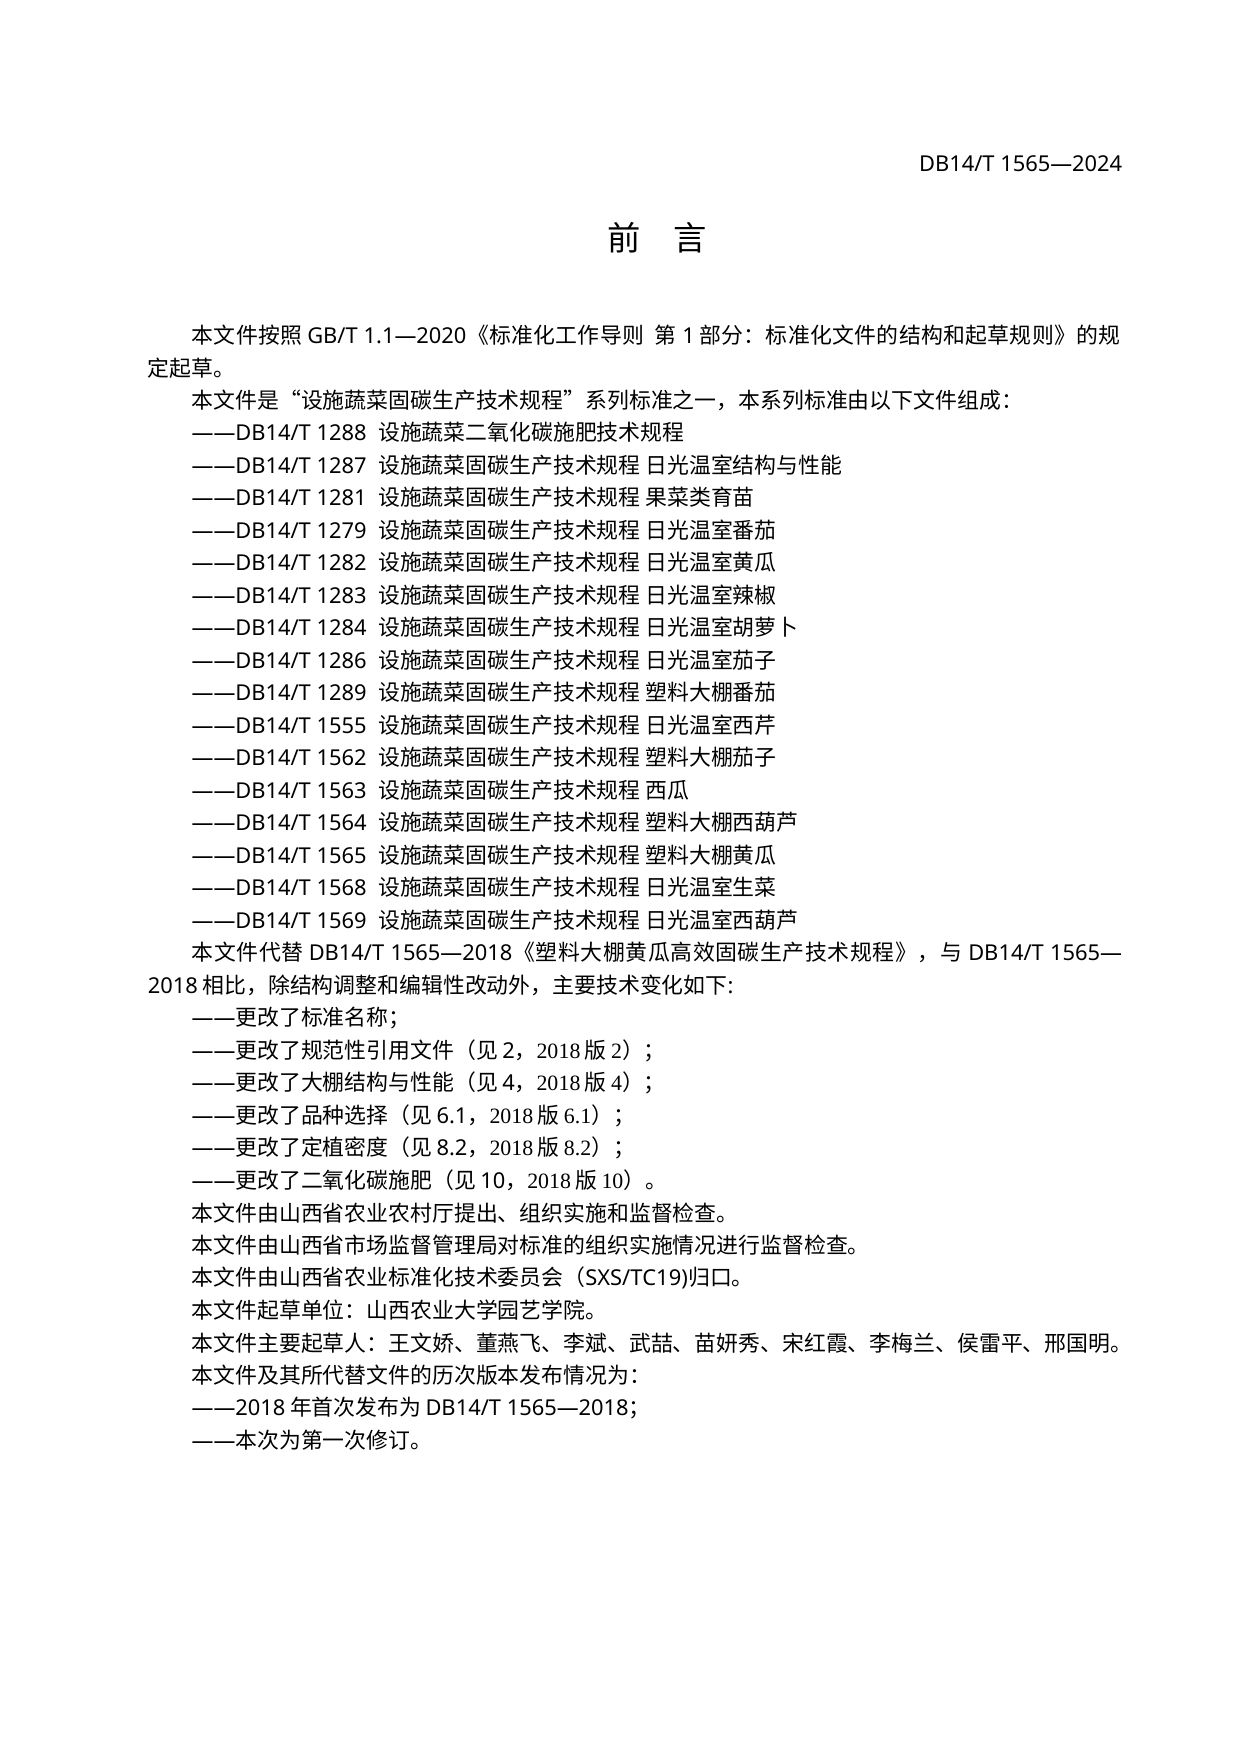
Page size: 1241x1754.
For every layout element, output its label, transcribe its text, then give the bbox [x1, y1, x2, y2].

text ——更改了大棚结构与性能（见4，2018版4）； [148, 1065, 1122, 1098]
text ——DB14/T 1288 设施蔬菜二氧化碳施肥技术规程 [148, 415, 1122, 448]
text 本文件按照GB/T 1.1—2020《标准化工作导则 第1部分：标准化文件的结构和起草规则》的规定起草。 [148, 318, 1122, 383]
text ——更改了品种选择（见6.1，2018版6.1）； [148, 1098, 1122, 1130]
text ——DB14/T 1289 设施蔬菜固碳生产技术规程 塑料大棚番茄 [148, 675, 1122, 708]
text 本文件代替DB14/T 1565—2018《塑料大棚黄瓜高效固碳生产技术规程》，与DB14/T 1565—2018相比，除结构调整和编辑性改动外，主要技术变化如下: [148, 935, 1122, 1000]
text ——DB14/T 1286 设施蔬菜固碳生产技术规程 日光温室茄子 [148, 643, 1122, 675]
text 本文件由山西省农业标准化技术委员会（SXS/TC19)归口。 [148, 1260, 1122, 1293]
text ——DB14/T 1281 设施蔬菜固碳生产技术规程 果菜类育苗 [148, 480, 1122, 513]
text ——DB14/T 1569 设施蔬菜固碳生产技术规程 日光温室西葫芦 [148, 903, 1122, 935]
text ——DB14/T 1287 设施蔬菜固碳生产技术规程 日光温室结构与性能 [148, 448, 1122, 480]
text ——DB14/T 1568 设施蔬菜固碳生产技术规程 日光温室生菜 [148, 870, 1122, 903]
text ——更改了二氧化碳施肥（见10，2018版10）。 [148, 1163, 1122, 1195]
text ——DB14/T 1563 设施蔬菜固碳生产技术规程 西瓜 [148, 773, 1122, 805]
text 本文件由山西省农业农村厅提出、组织实施和监督检查。 [148, 1195, 1122, 1228]
text ——DB14/T 1279 设施蔬菜固碳生产技术规程 日光温室番茄 [148, 513, 1122, 545]
text ——DB14/T 1565 设施蔬菜固碳生产技术规程 塑料大棚黄瓜 [148, 838, 1122, 870]
text 本文件主要起草人：王文娇、董燕飞、李斌、武喆、苗妍秀、宋红霞、李梅兰、侯雷平、邢国明。 [148, 1325, 1122, 1358]
text 前言 [148, 204, 1122, 269]
text ——更改了定植密度（见8.2，2018版8.2）； [148, 1130, 1122, 1163]
text ——DB14/T 1562 设施蔬菜固碳生产技术规程 塑料大棚茄子 [148, 740, 1122, 773]
text 本文件及其所代替文件的历次版本发布情况为： [148, 1358, 1122, 1390]
text 本文件由山西省市场监督管理局对标准的组织实施情况进行监督检查。 [148, 1228, 1122, 1260]
text ——DB14/T 1284 设施蔬菜固碳生产技术规程 日光温室胡萝卜 [148, 610, 1122, 643]
text ——DB14/T 1555 设施蔬菜固碳生产技术规程 日光温室西芹 [148, 708, 1122, 740]
text 本文件是“设施蔬菜固碳生产技术规程”系列标准之一，本系列标准由以下文件组成： [148, 383, 1122, 415]
text ——更改了规范性引用文件（见2，2018版2）； [148, 1033, 1122, 1065]
text ——更改了标准名称； [148, 1000, 1122, 1033]
text ——2018年首次发布为DB14/T 1565—2018； [148, 1390, 1122, 1423]
text ——本次为第一次修订。 [148, 1423, 1122, 1455]
text ——DB14/T 1564 设施蔬菜固碳生产技术规程 塑料大棚西葫芦 [148, 805, 1122, 838]
text ——DB14/T 1282 设施蔬菜固碳生产技术规程 日光温室黄瓜 [148, 545, 1122, 578]
text ——DB14/T 1283 设施蔬菜固碳生产技术规程 日光温室辣椒 [148, 578, 1122, 610]
text 本文件起草单位：山西农业大学园艺学院。 [148, 1293, 1122, 1325]
